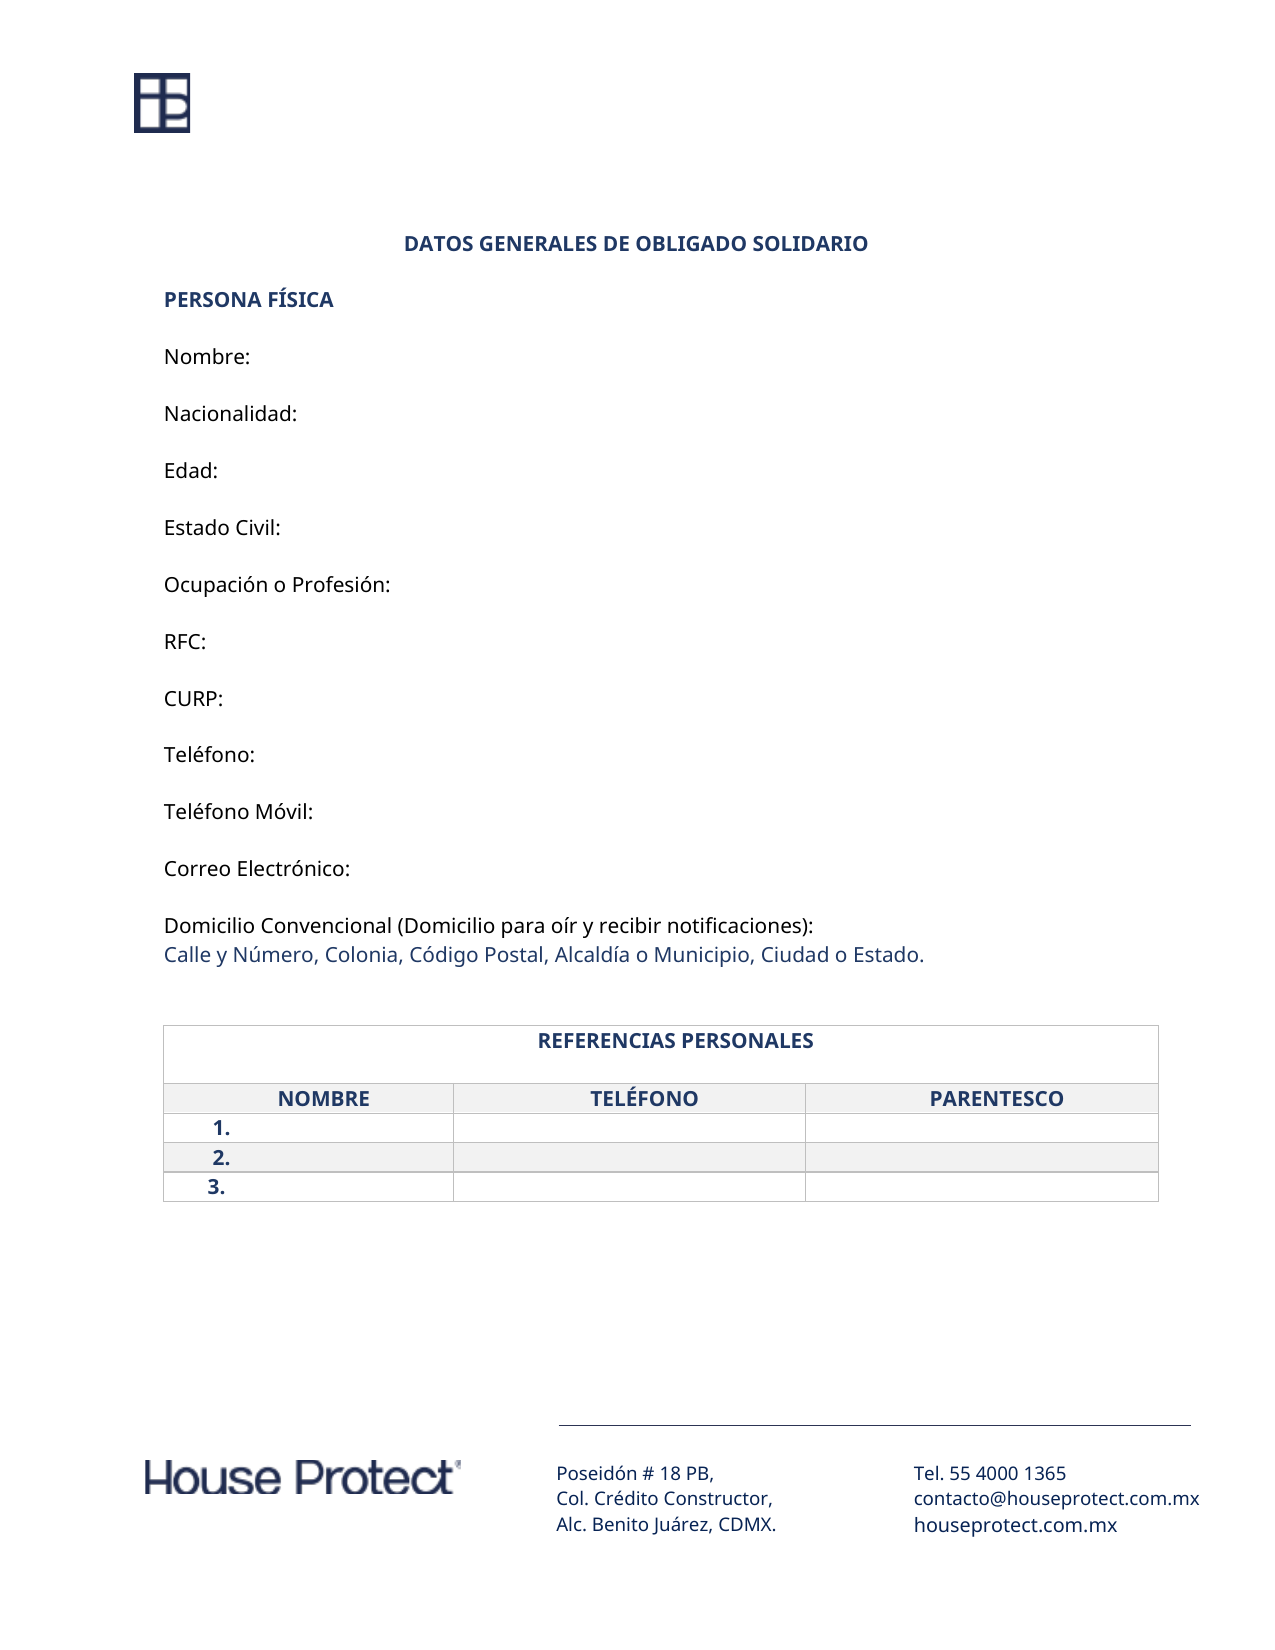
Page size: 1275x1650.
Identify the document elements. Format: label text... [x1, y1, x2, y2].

text Nombre: [164, 342, 1109, 371]
text PERSONA FÍSICA [164, 286, 1108, 314]
table_cell NOMBRE [164, 1084, 453, 1112]
text Calle y Número, Colonia, Código Postal, Alcaldía o Municipio, Ciudad o Estado. [164, 940, 1108, 968]
table_cell [806, 1173, 1158, 1201]
text Edad: [164, 456, 1109, 485]
table_cell 3. [164, 1173, 453, 1201]
text CURP: [164, 684, 1109, 712]
table_header REFERENCIAS PERSONALES [164, 1026, 1158, 1083]
text RFC: [164, 627, 1109, 655]
text DATOS GENERALES DE OBLIGADO SOLIDARIO [164, 229, 1108, 257]
table_cell [454, 1143, 805, 1171]
text Domicilio Convencional (Domicilio para oír y recibir notificaciones): [164, 911, 1108, 940]
table_cell [164, 1114, 453, 1142]
text Teléfono: [164, 741, 1109, 769]
table_cell [164, 1143, 453, 1171]
table_cell [454, 1173, 805, 1201]
table_cell [806, 1143, 1158, 1171]
table_cell [806, 1114, 1158, 1142]
text Correo Electrónico: [164, 854, 1109, 883]
text Teléfono Móvil: [164, 797, 1109, 826]
table_cell PARENTESCO [806, 1084, 1158, 1112]
text Ocupación o Profesión: [164, 570, 1109, 598]
table_cell [454, 1114, 805, 1142]
text Estado Civil: [164, 485, 1109, 542]
table_cell TELÉFONO [454, 1084, 805, 1112]
text Nacionalidad: [164, 399, 1109, 428]
